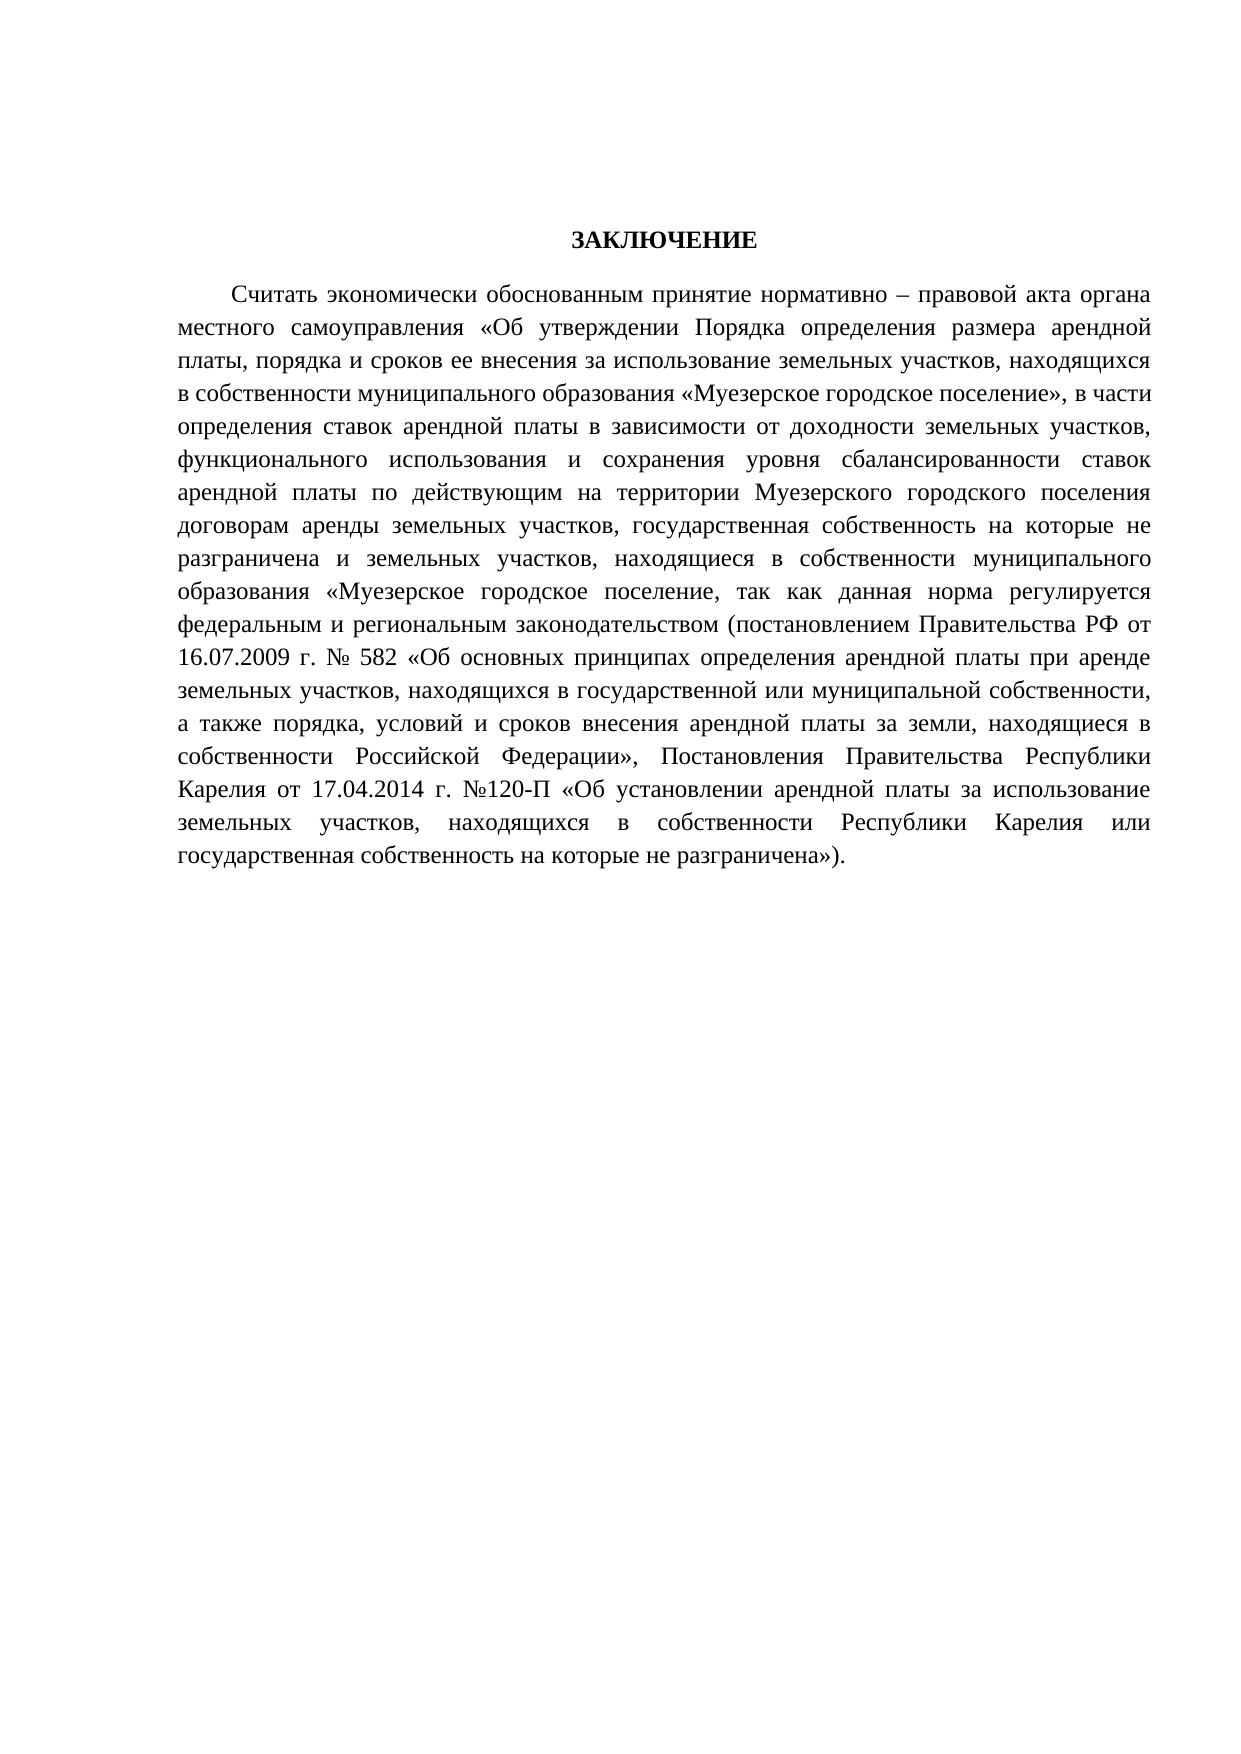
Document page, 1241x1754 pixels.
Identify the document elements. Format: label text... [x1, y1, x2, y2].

text Считать экономически обоснованным принятие нормативно – правовой акта органа местного самоуправления «Об утверждении Порядка определения размера арендной платы, порядка и сроков ее внесения за использование земельных участков, находящихся в собственности муниципального образования «Муезерское городское поселение», в части определения ставок арендной платы в зависимости от доходности земельных участков, функционального использования и сохранения уровня сбалансированности ставок арендной платы по действующим на территории Муезерского городского поселения договорам аренды земельных участков, государственная собственность на которые не разграничена и земельных участков, находящиеся в собственности муниципального образования «Муезерское городское поселение, так как данная норма регулируется федеральным и региональным законодательством (постановлением Правительства РФ от 16.07.2009 г. № 582 «Об основных принципах определения арендной платы при аренде земельных участков, находящихся в государственной или муниципальной собственности, а также порядка, условий и сроков внесения арендной платы за земли, находящиеся в собственности Российской Федерации», Постановления Правительства Республики Карелия от 17.04.2014 г. №120-П «Об установлении арендной платы за использование земельных участков, находящихся в собственности Республики Карелия или государственная собственность на которые не разграничена»). [177, 279, 1152, 869]
text ЗАКЛЮЧЕНИЕ [177, 225, 1152, 254]
